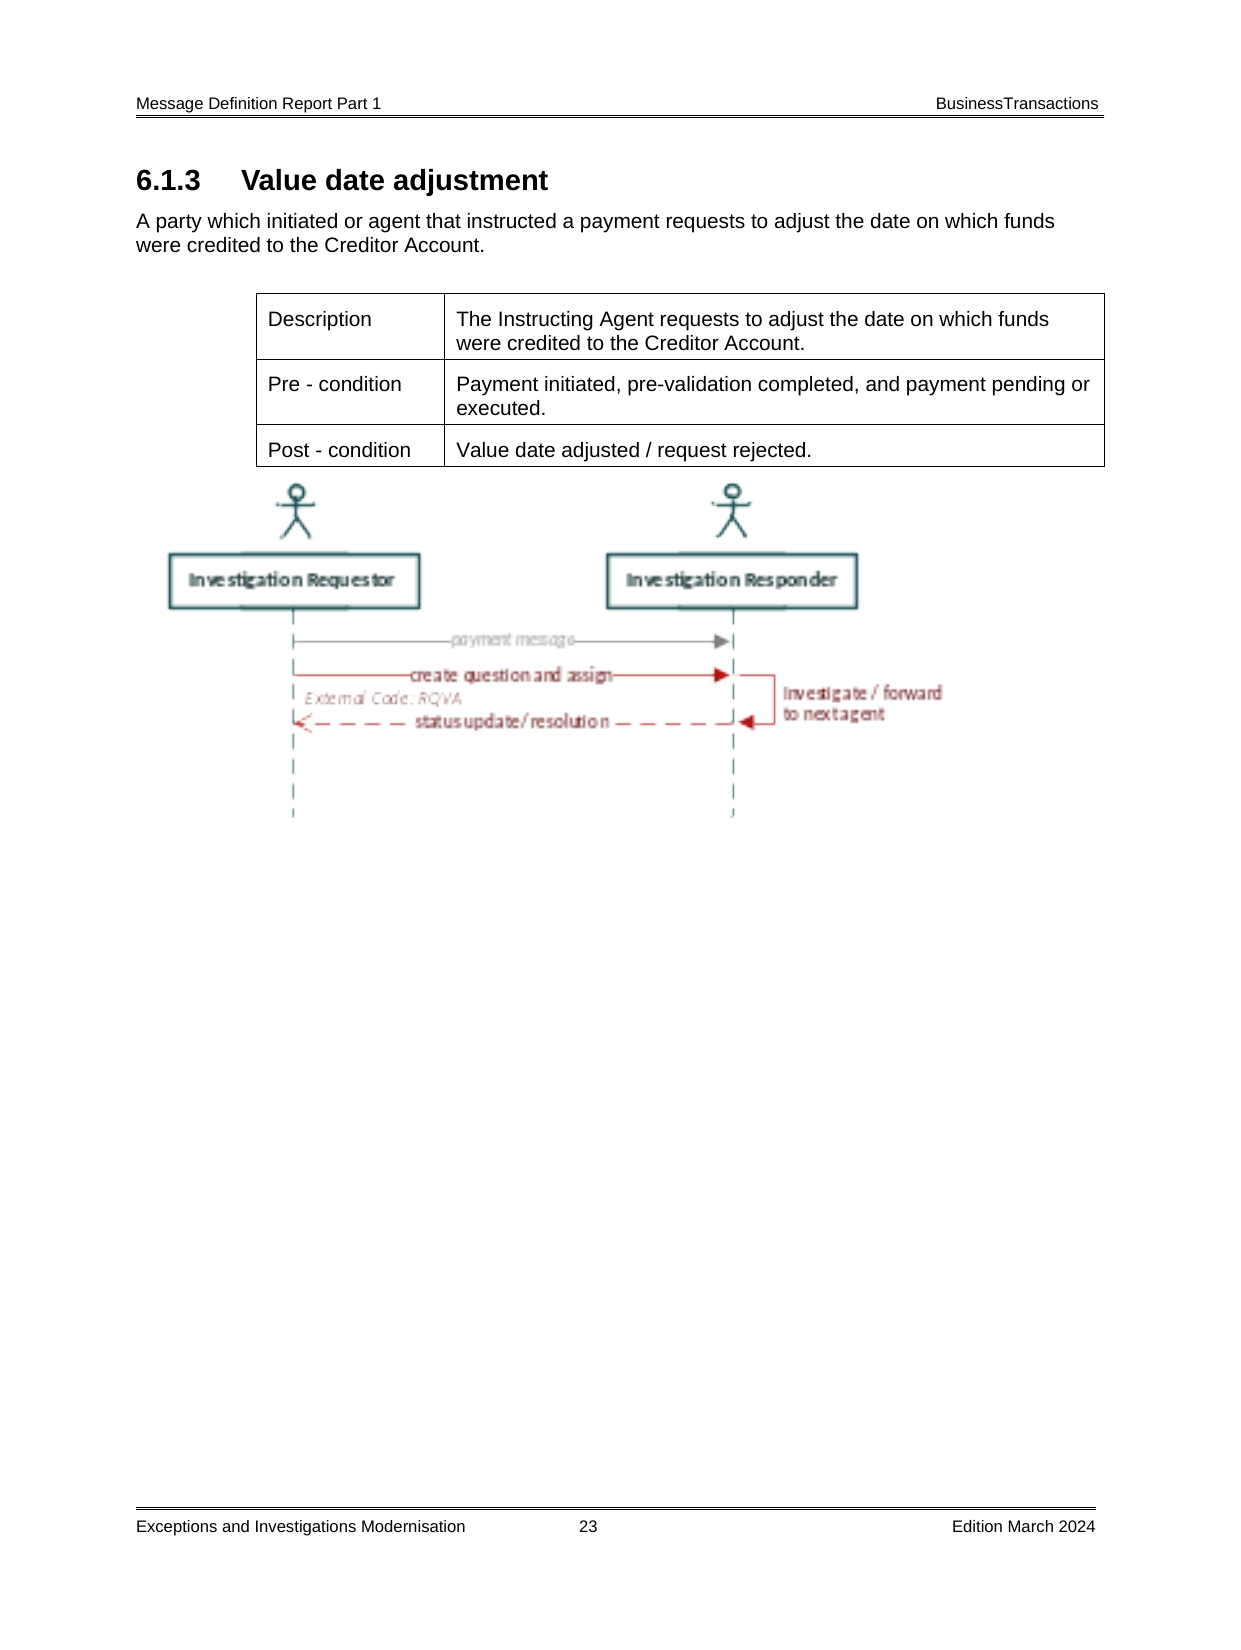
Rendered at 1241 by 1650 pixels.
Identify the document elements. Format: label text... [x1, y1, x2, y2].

table_header The Instructing Agent requests to adjust the date on which funds were credited to the Creditor Account. [445, 294, 1104, 359]
table_cell Value date adjusted / request rejected. [445, 425, 1104, 466]
table_header Description [257, 294, 444, 359]
table_cell Pre - condition [257, 360, 444, 424]
text A party which initiated or agent that instructed a payment requests to adjust the date on which funds were credited to the Creditor Account. [136, 209, 1104, 257]
table_cell Post - condition [257, 425, 444, 466]
table_cell Payment initiated, pre-validation completed, and payment pending or executed. [445, 360, 1104, 424]
subtitle Value date adjustment [136, 163, 1104, 196]
